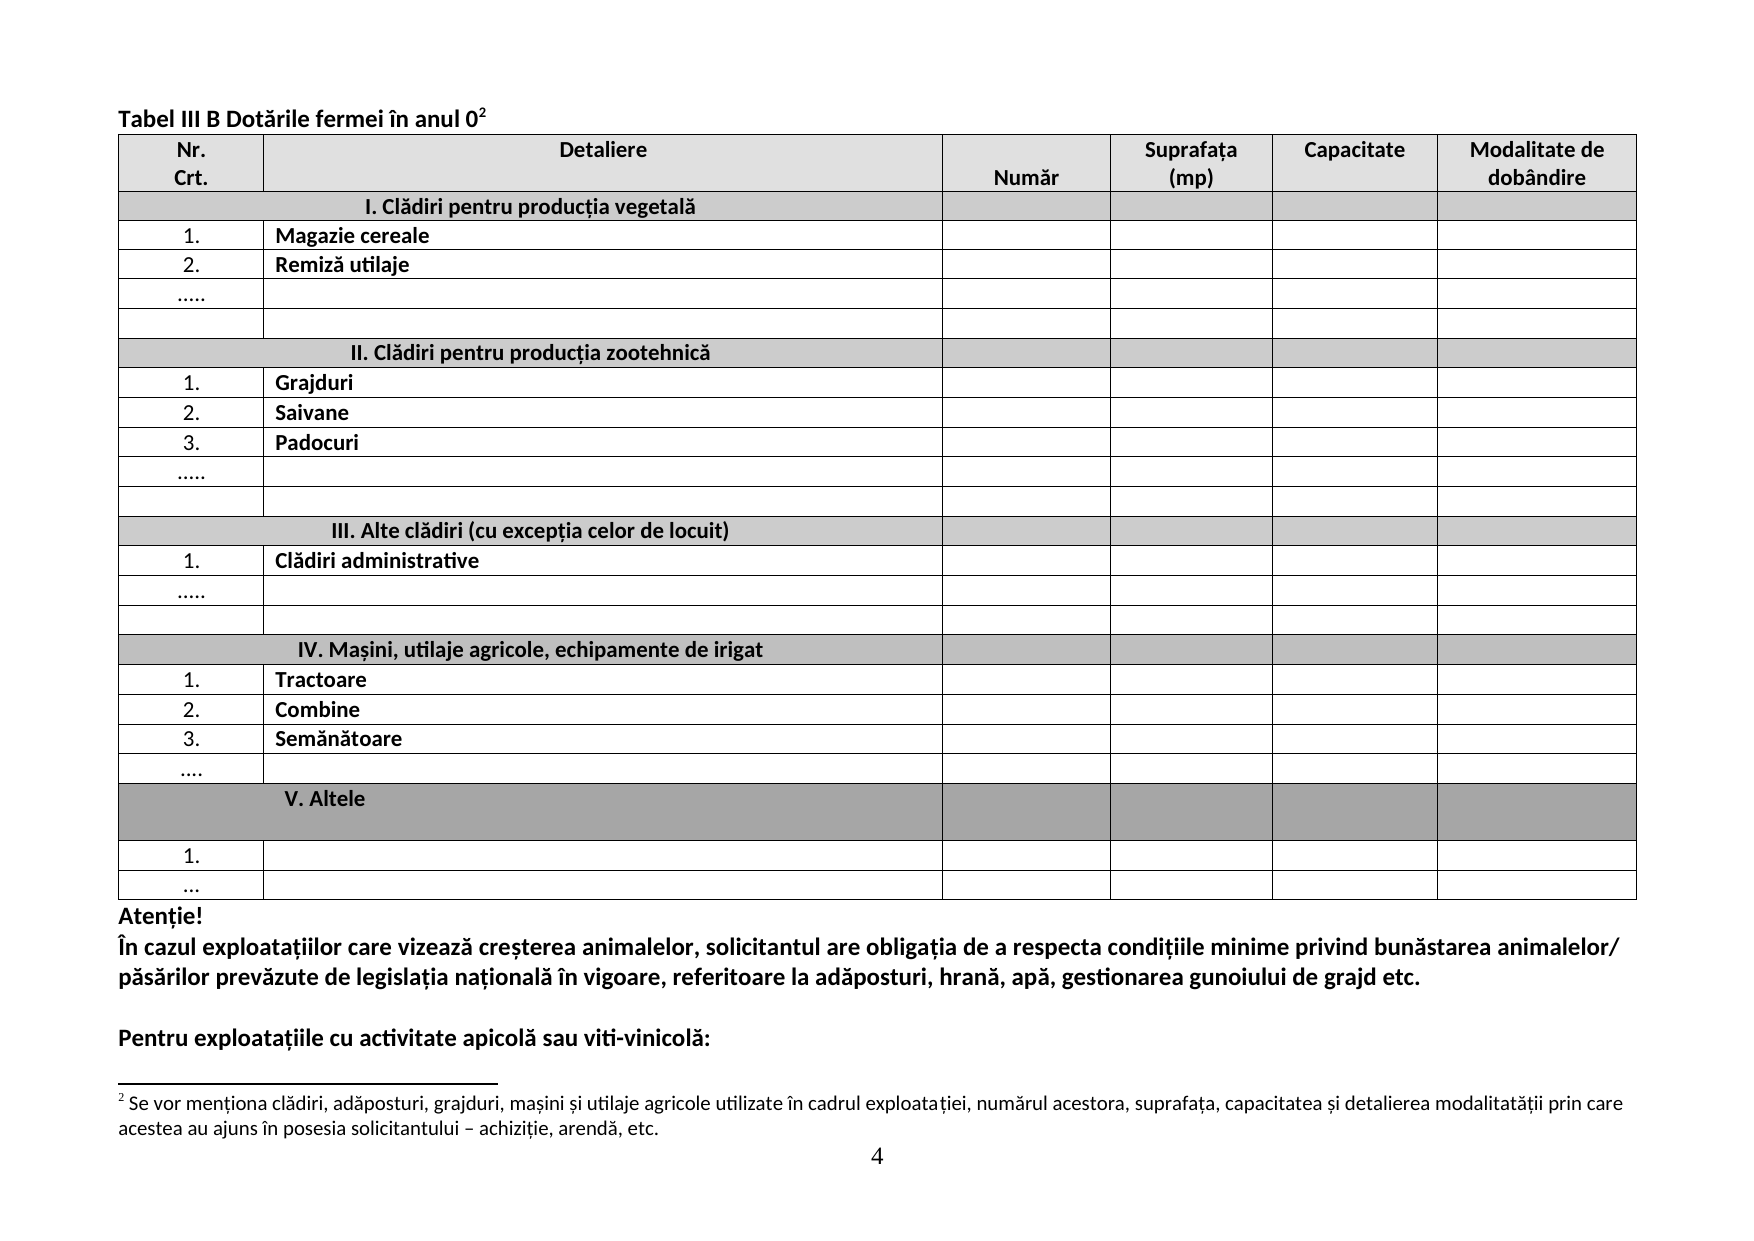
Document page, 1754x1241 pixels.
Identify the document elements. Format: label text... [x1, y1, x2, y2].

table_cell [1273, 546, 1437, 575]
table_cell [1273, 695, 1437, 723]
table_cell [1438, 725, 1636, 753]
table_cell [1111, 871, 1272, 899]
table_cell Padocuri [264, 428, 942, 456]
table_cell [943, 279, 1110, 308]
table_cell [1111, 192, 1272, 220]
table_cell [1273, 192, 1437, 220]
table_cell [1111, 635, 1272, 664]
table_cell 1. [119, 546, 263, 575]
table_cell [1438, 279, 1636, 308]
table_cell [1273, 517, 1437, 545]
table_header Capacitate [1273, 135, 1437, 191]
table_cell ..... [119, 576, 263, 605]
table_cell [1111, 841, 1272, 869]
table_cell [1438, 576, 1636, 605]
table_cell [264, 841, 942, 869]
table_cell [1111, 279, 1272, 308]
table_header Modalitate de dobândire [1438, 135, 1636, 191]
table_cell [1111, 487, 1272, 516]
table_cell [1273, 784, 1437, 840]
table_cell [943, 784, 1110, 840]
table_cell V. Altele [119, 784, 942, 840]
table_cell 2. [119, 398, 263, 427]
table_cell [264, 871, 942, 899]
table_cell [1273, 871, 1437, 899]
table_cell [1438, 250, 1636, 278]
table_cell [1111, 546, 1272, 575]
table_cell [1273, 428, 1437, 456]
table_cell [943, 871, 1110, 899]
table_cell 3. [119, 725, 263, 753]
table_cell I. Clădiri pentru producţia vegetală [119, 192, 942, 220]
table_cell [1438, 398, 1636, 427]
table_cell [1111, 725, 1272, 753]
table_cell [1438, 695, 1636, 723]
table_cell [943, 192, 1110, 220]
table_cell [1438, 754, 1636, 783]
table_cell [943, 250, 1110, 278]
table_cell [264, 754, 942, 783]
table_cell [1438, 665, 1636, 694]
table_cell 1. [119, 841, 263, 869]
table_cell [1438, 221, 1636, 249]
table_cell Combine [264, 695, 942, 723]
table_cell [1111, 754, 1272, 783]
table_cell [943, 665, 1110, 694]
table_cell Remiză utilaje [264, 250, 942, 278]
table_cell [1273, 725, 1437, 753]
table_cell [1273, 576, 1437, 605]
table_cell 1. [119, 665, 263, 694]
table_cell [1273, 221, 1437, 249]
table_cell ..... [119, 457, 263, 486]
text Tabel III B Dotările fermei în anul 0 [118, 103, 1636, 134]
table_cell [1111, 576, 1272, 605]
table_cell [1111, 221, 1272, 249]
table_cell [1273, 606, 1437, 634]
table_cell [943, 754, 1110, 783]
table_cell [264, 279, 942, 308]
table_cell Grajduri [264, 368, 942, 397]
table_cell [1273, 279, 1437, 308]
table_cell [943, 339, 1110, 367]
table_cell [943, 695, 1110, 723]
table_cell [119, 606, 263, 634]
table_cell [1111, 665, 1272, 694]
table_cell [1273, 309, 1437, 337]
table_cell 1. [119, 221, 263, 249]
table_cell [943, 368, 1110, 397]
table_cell [1438, 606, 1636, 634]
table_cell [1438, 192, 1636, 220]
table_cell [1111, 695, 1272, 723]
table_cell [264, 576, 942, 605]
table_cell .... [119, 754, 263, 783]
table_cell 2. [119, 250, 263, 278]
table_cell IV. Maşini, utilaje agricole, echipamente de irigat [119, 635, 942, 664]
table_cell [943, 546, 1110, 575]
table_cell [1273, 665, 1437, 694]
table_cell ..... [119, 279, 263, 308]
table_cell [1111, 606, 1272, 634]
table_cell [1111, 309, 1272, 337]
table_cell [1438, 339, 1636, 367]
table_cell [1438, 457, 1636, 486]
table_cell [1273, 487, 1437, 516]
table_cell [1273, 457, 1437, 486]
table_cell [1111, 250, 1272, 278]
table_header Suprafaţa (mp) [1111, 135, 1272, 191]
table_cell [943, 221, 1110, 249]
table_cell [1273, 841, 1437, 869]
table_cell Tractoare [264, 665, 942, 694]
table_cell [943, 576, 1110, 605]
table_cell [1438, 871, 1636, 899]
table_cell [1111, 368, 1272, 397]
table_cell 3. [119, 428, 263, 456]
table_cell [1273, 635, 1437, 664]
table_cell [943, 517, 1110, 545]
table_cell III. Alte clădiri (cu excepţia celor de locuit) [119, 517, 942, 545]
table_cell 1. [119, 368, 263, 397]
table_cell [1438, 428, 1636, 456]
table_cell [264, 309, 942, 337]
table_cell [943, 428, 1110, 456]
table_cell [119, 309, 263, 337]
table_cell [264, 606, 942, 634]
table_cell [943, 635, 1110, 664]
table_cell ... [119, 871, 263, 899]
table_cell [1111, 457, 1272, 486]
table_cell [1438, 517, 1636, 545]
table_cell [1273, 339, 1437, 367]
table_cell [943, 841, 1110, 869]
table_cell [1273, 398, 1437, 427]
table_cell [119, 487, 263, 516]
table_cell Semănătoare [264, 725, 942, 753]
table_cell [943, 725, 1110, 753]
table_cell Saivane [264, 398, 942, 427]
table_cell [1438, 546, 1636, 575]
table_cell Magazie cereale [264, 221, 942, 249]
table_cell [1438, 784, 1636, 840]
table_header Detaliere [264, 135, 942, 191]
table_cell [943, 487, 1110, 516]
table_header Nr. Crt. [119, 135, 263, 191]
table_cell [1438, 635, 1636, 664]
table_cell 2. [119, 695, 263, 723]
table_cell [1111, 428, 1272, 456]
table_cell [1273, 250, 1437, 278]
text Pentru exploataţiile cu activitate apicolă sau viti-vinicolă: [118, 1022, 1620, 1053]
table_cell [943, 457, 1110, 486]
table_cell [943, 606, 1110, 634]
text În cazul exploataţiilor care vizează creşterea animalelor, solicitantul are obligația de a respecta condițiile minime privind bunăstarea animalelor/ păsărilor prevăzute de legislația națională în vigoare, referitoare la adăposturi, hrană, apă, gestionarea gunoiului de grajd etc. [118, 931, 1620, 992]
text Atenție! [118, 900, 1620, 931]
table_cell [1111, 339, 1272, 367]
table_cell [1111, 398, 1272, 427]
table_cell [1111, 784, 1272, 840]
table_cell [264, 487, 942, 516]
table_cell [943, 309, 1110, 337]
table_cell [1438, 309, 1636, 337]
table_cell [1273, 368, 1437, 397]
table_cell [1111, 517, 1272, 545]
table_cell [1438, 841, 1636, 869]
table_cell [264, 457, 942, 486]
table_cell [1438, 487, 1636, 516]
table_cell [1273, 754, 1437, 783]
table_cell Clădiri administrative [264, 546, 942, 575]
table_cell [943, 398, 1110, 427]
table_cell [1438, 368, 1636, 397]
table_header Număr [943, 135, 1110, 191]
table_cell II. Clădiri pentru producţia zootehnică [119, 339, 942, 367]
